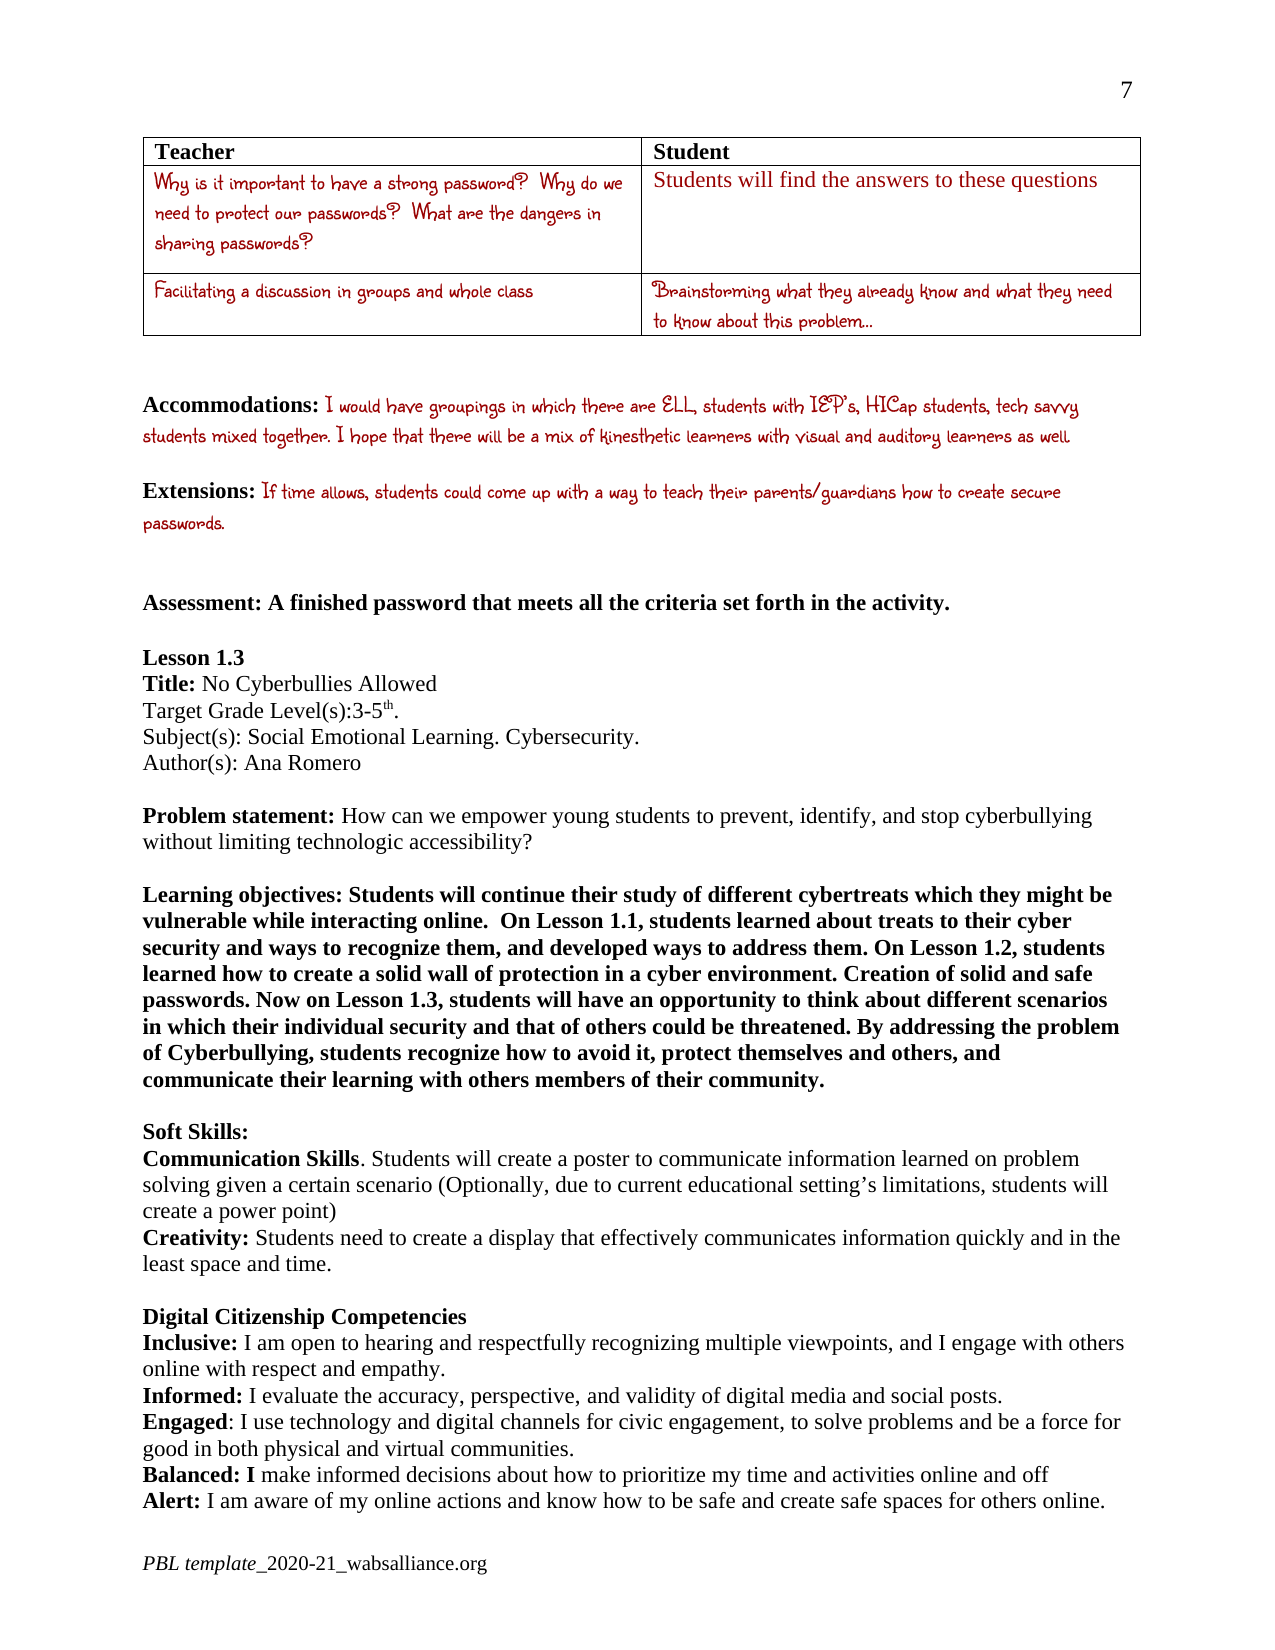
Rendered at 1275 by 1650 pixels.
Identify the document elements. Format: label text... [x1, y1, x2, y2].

table_cell Why is it important to have a strong password? Why do we need to protect our passwords? What are the dangers in sharing passwords? [144, 166, 641, 273]
text Informed: I evaluate the accuracy, perspective, and validity of digital media and social posts. [142, 1382, 1132, 1408]
text Alert: I am aware of my online actions and know how to be safe and create safe spaces for others online. [142, 1487, 1132, 1514]
text Lesson 1.3 [142, 644, 1132, 670]
text Balanced: I make informed decisions about how to prioritize my time and activities online and off [142, 1461, 1132, 1487]
text Subject(s): Social Emotional Learning. Cybersecurity. [142, 723, 1132, 749]
text Target Grade Level(s):3-5th. [142, 697, 1132, 723]
table_cell Students will find the answers to these questions [642, 166, 1140, 273]
text Author(s): Ana Romero [142, 749, 1132, 776]
table_header Student [642, 138, 1140, 165]
table_header Teacher [144, 138, 641, 165]
text Engaged: I use technology and digital channels for civic engagement, to solve problems and be a force for good in both physical and virtual communities. [142, 1408, 1132, 1461]
text Inclusive: I am open to hearing and respectfully recognizing multiple viewpoints, and I engage with others online with respect and empathy. [142, 1329, 1132, 1382]
text Digital Citizenship Competencies [142, 1303, 1132, 1329]
text Accommodations: I would have groupings in which there are ELL, students with IEP’s, HICap students, tech savvy students mixed together. I hope that there will be a mix of kinesthetic learners with visual and auditory learners as well. [142, 388, 1132, 449]
text Title: No Cyberbullies Allowed [142, 670, 1132, 697]
text Communication Skills. Students will create a poster to communicate information learned on problem solving given a certain scenario (Optionally, due to current educational setting’s limitations, students will create a power point) [142, 1145, 1132, 1224]
text Problem statement: How can we empower young students to prevent, identify, and stop cyberbullying without limiting technologic accessibility? [142, 802, 1132, 855]
table_cell Brainstorming what they already know and what they need to know about this problem… [642, 274, 1140, 335]
text Learning objectives: Students will continue their study of different cybertreats which they might be vulnerable while interacting online. On Lesson 1.1, students learned about treats to their cyber security and ways to recognize them, and developed ways to address them. On Lesson 1.2, students learned how to create a solid wall of protection in a cyber environment. Creation of solid and safe passwords. Now on Lesson 1.3, students will have an opportunity to think about different scenarios in which their individual security and that of others could be threatened. By addressing the problem of Cyberbullying, students recognize how to avoid it, protect themselves and others, and communicate their learning with others members of their community. [142, 881, 1132, 1092]
table_cell Facilitating a discussion in groups and whole class [144, 274, 641, 335]
text Creativity: Students need to create a display that effectively communicates information quickly and in the least space and time. [142, 1224, 1132, 1276]
text Extensions: If time allows, students could come up with a way to teach their parents/guardians how to create secure passwords. [142, 476, 1132, 536]
text Soft Skills: [142, 1092, 1132, 1145]
text Assessment: A finished password that meets all the criteria set forth in the activity. [142, 589, 1132, 615]
